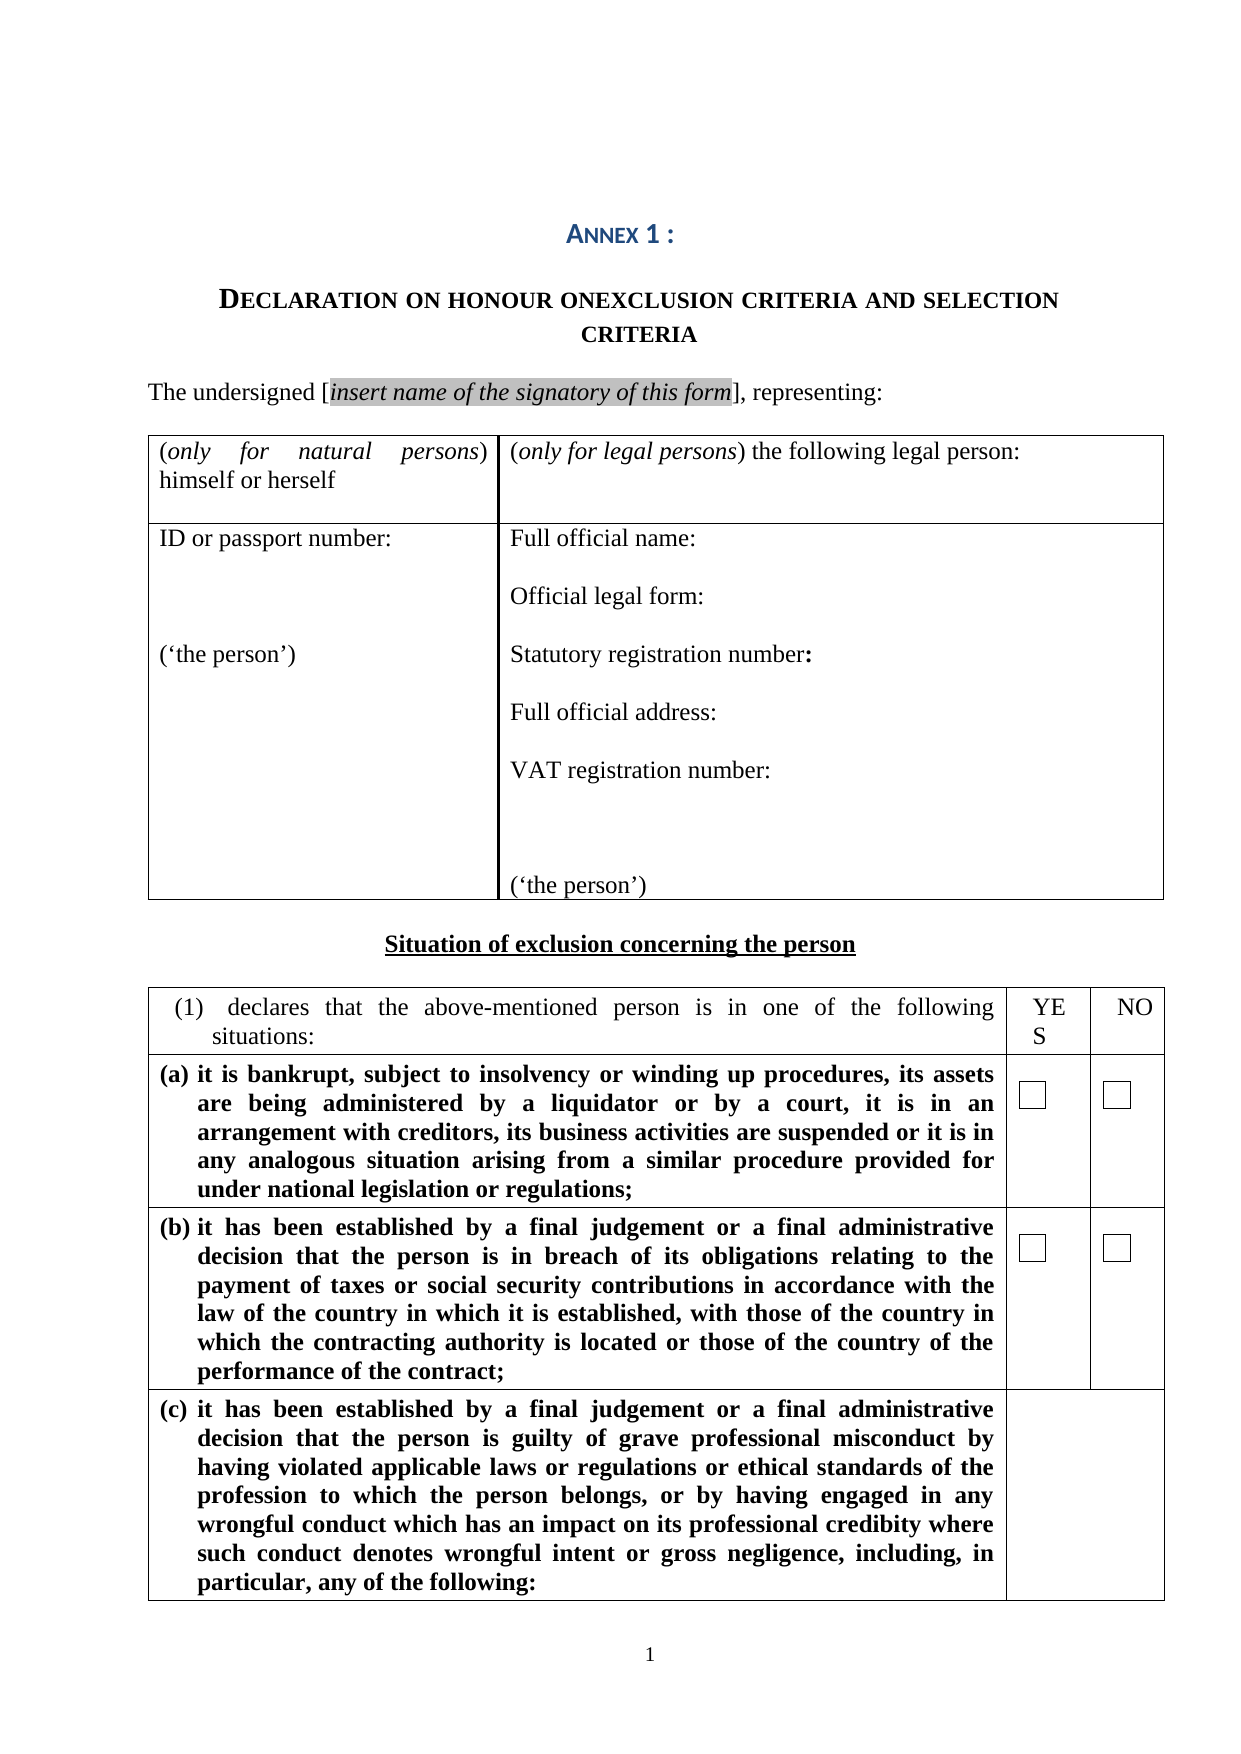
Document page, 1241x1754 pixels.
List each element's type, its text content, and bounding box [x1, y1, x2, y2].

table_cell it has been established by a final judgement or a final administrative decision that the person is in breach of its obligations relating to the payment of taxes or social security contributions in accordance with the law of the country in which it is established, with those of the country in which the contracting authority is located or those of the country of the performance of the contract; [149, 1208, 1006, 1389]
table_header declares that the above-mentioned person is in one of the following situations: [149, 988, 1006, 1054]
text The undersigned [insert name of the signatory of this form], representing: [148, 377, 1092, 406]
table_cell [1091, 1208, 1164, 1389]
subtitle Annex 1 : [148, 215, 1092, 251]
table_cell [1007, 1208, 1090, 1389]
table_header (only for natural persons) himself or herself [149, 436, 497, 523]
table_cell it has been established by a final judgement or a final administrative decision that the person is guilty of grave professional misconduct by having violated applicable laws or regulations or ethical standards of the profession to which the person belongs, or by having engaged in any wrongful conduct which has an impact on its professional credibity where such conduct denotes wrongful intent or gross negligence, including, in particular, any of the following: [149, 1390, 1006, 1599]
table_cell [1007, 1390, 1164, 1599]
table_header NO [1091, 988, 1164, 1054]
subtitle Declaration on honour onexclusion criteria and selection criteria [185, 281, 1092, 348]
table_cell it is bankrupt, subject to insolvency or winding up procedures, its assets are being administered by a liquidator or by a court, it is in an arrangement with creditors, its business activities are suspended or it is in any analogous situation arising from a similar procedure provided for under national legislation or regulations; [149, 1055, 1006, 1207]
table_cell [1091, 1055, 1164, 1207]
table_cell ID or passport number: (‘the person’) [149, 524, 497, 899]
table_header (only for legal persons) the following legal person: [500, 436, 1163, 523]
table_header YES [1007, 988, 1090, 1054]
table_cell [1007, 1055, 1090, 1207]
text Situation of exclusion concerning the person [148, 929, 1092, 958]
table_cell Full official name: Official legal form: Statutory registration number: Full official address: VAT registration number: (‘the person’) [500, 524, 1163, 899]
